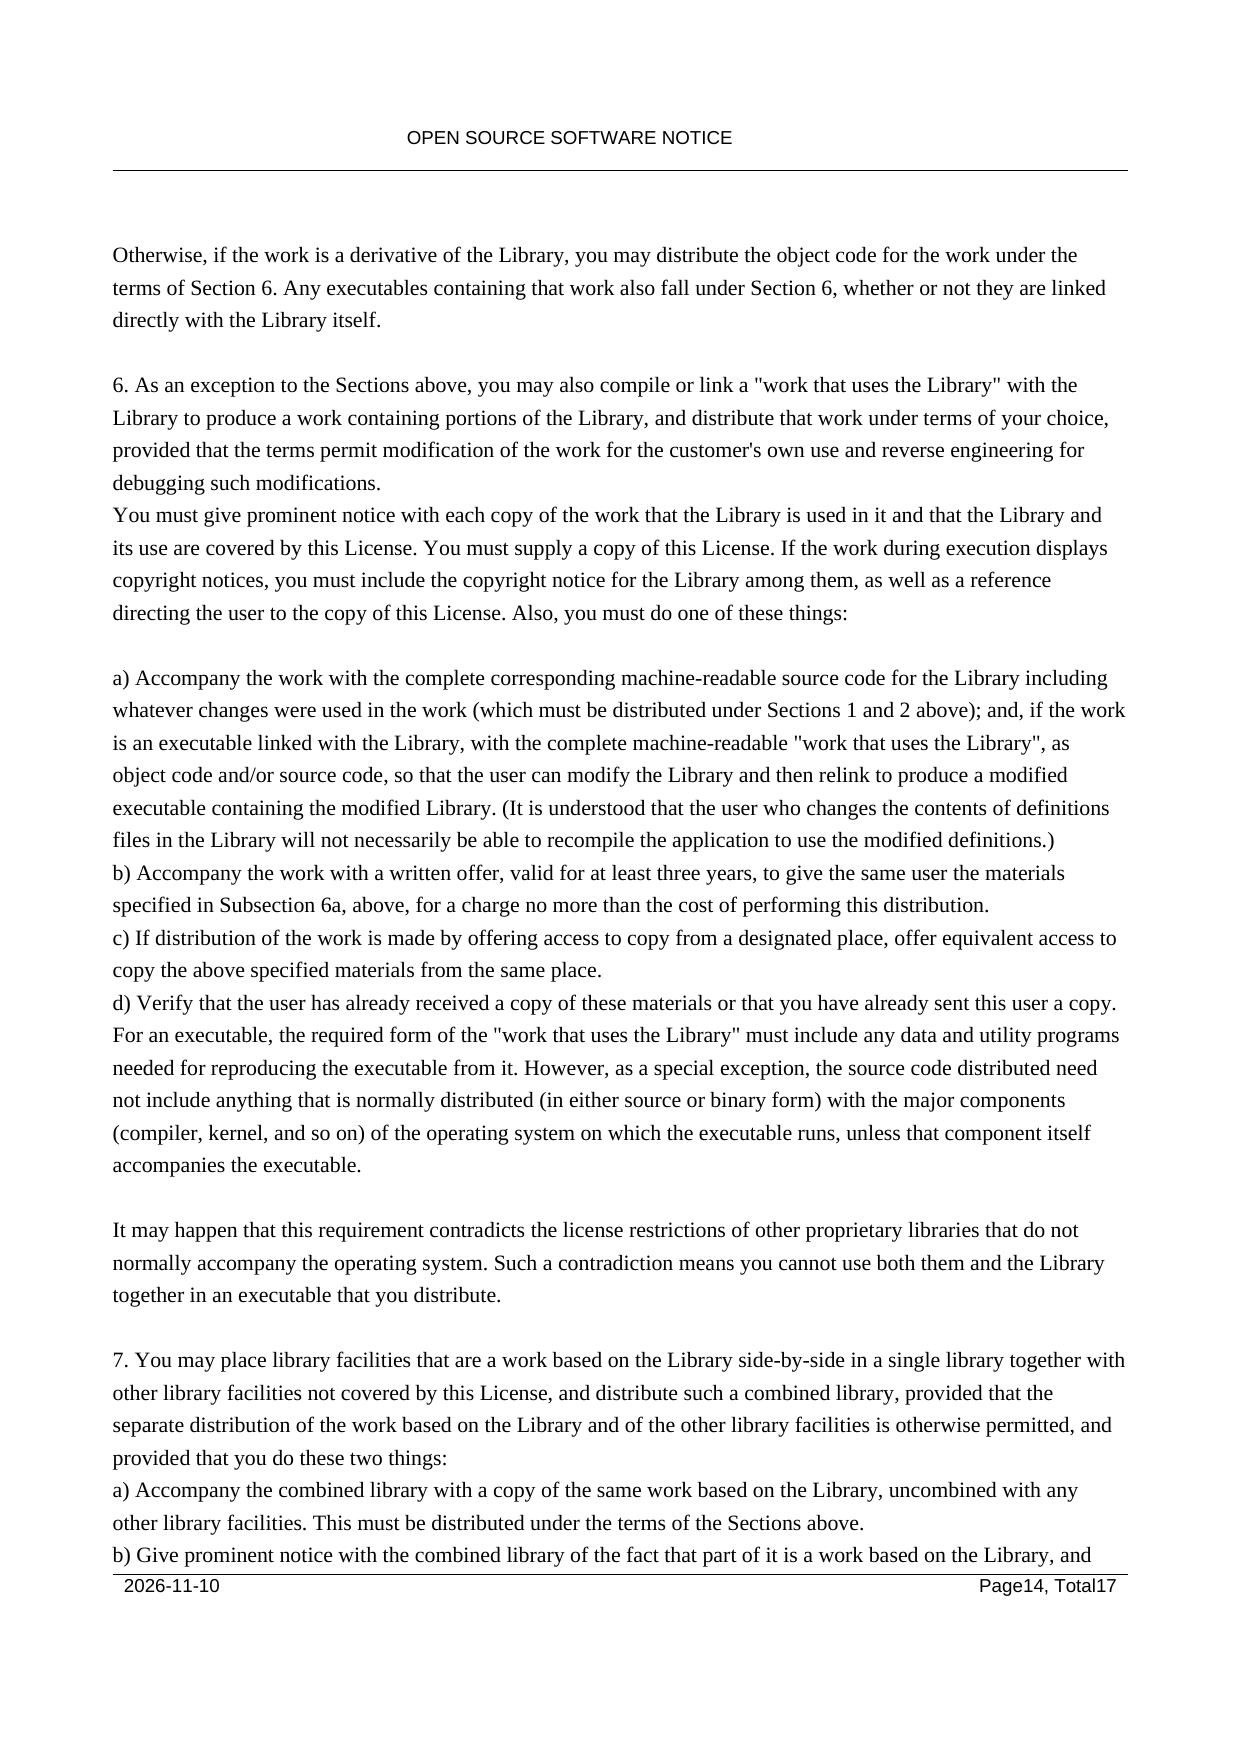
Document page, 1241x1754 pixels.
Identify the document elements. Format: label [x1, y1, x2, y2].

text [112, 206, 1128, 1571]
